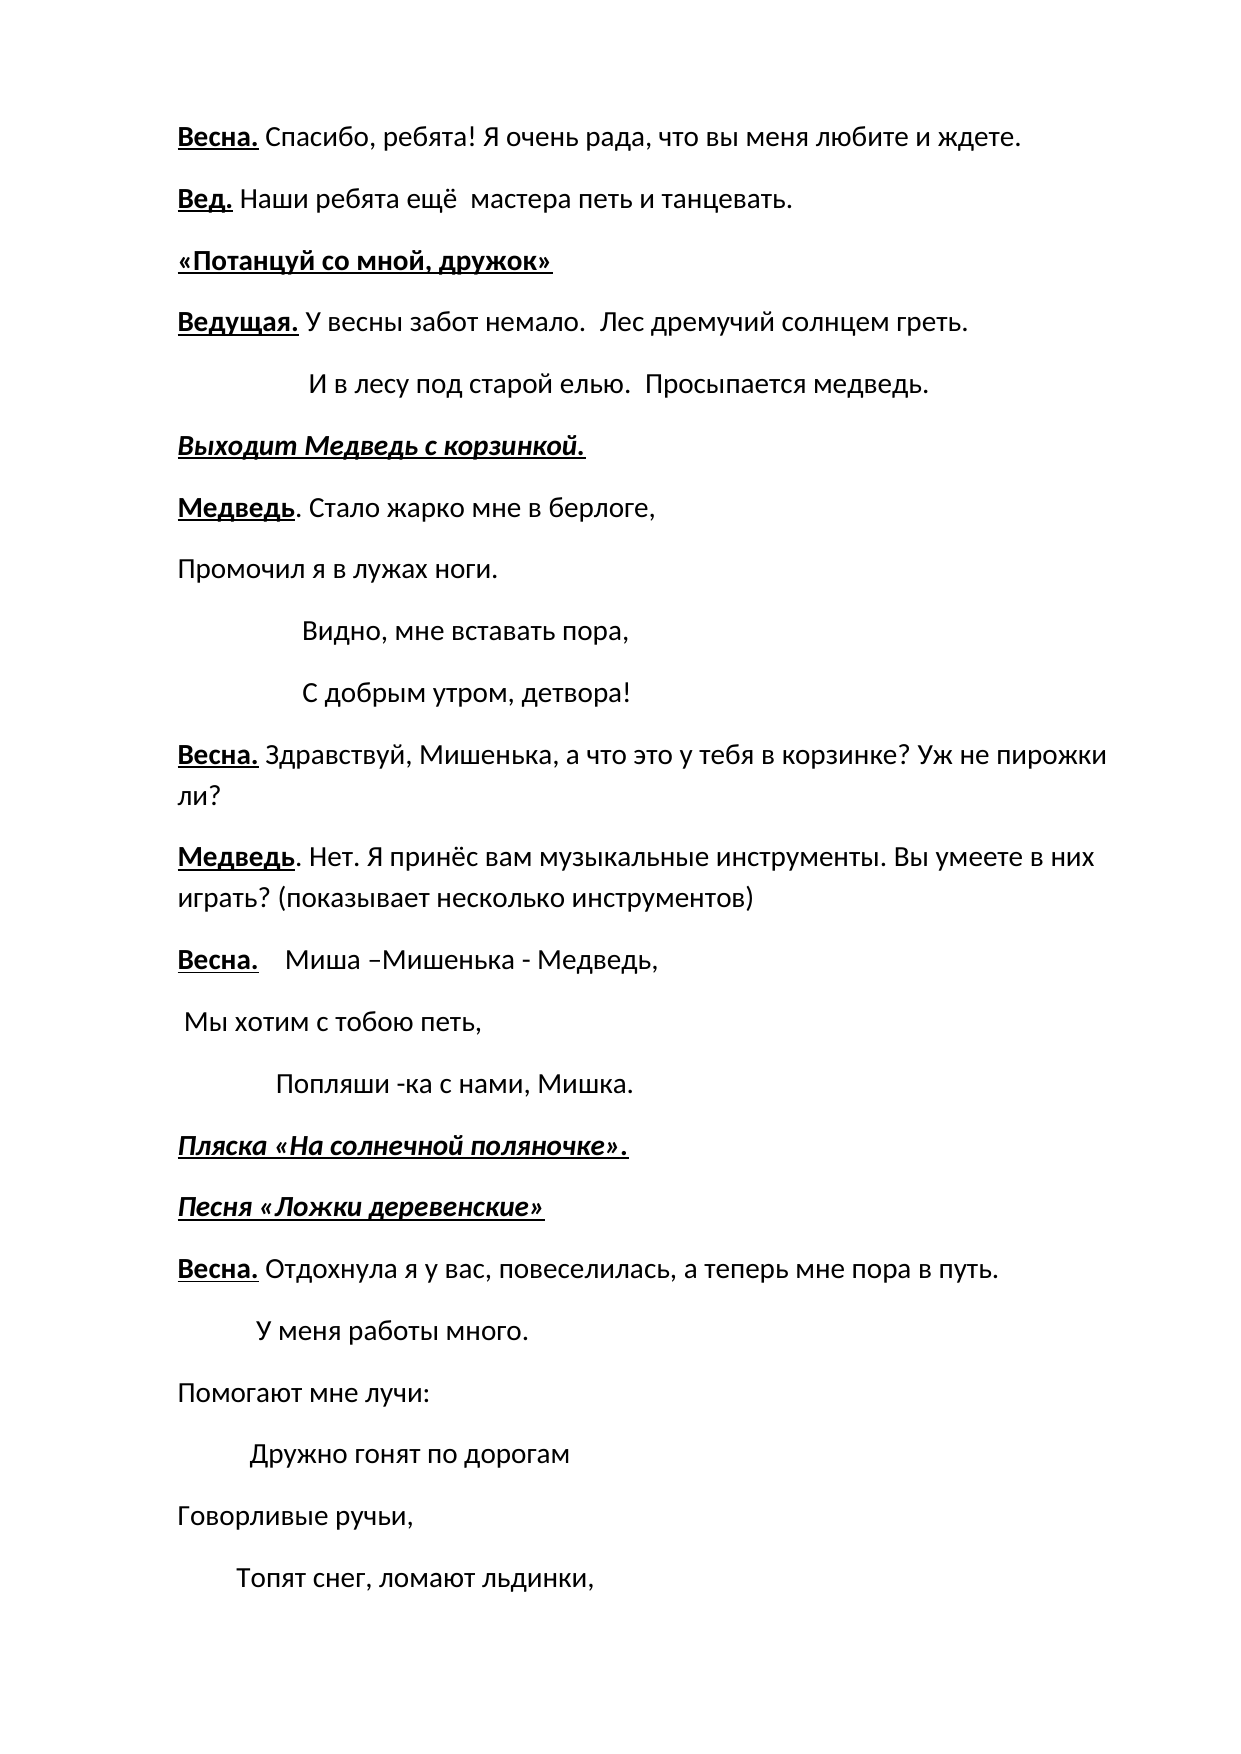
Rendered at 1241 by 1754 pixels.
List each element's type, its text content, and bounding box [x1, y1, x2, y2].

text Пляска «На солнечной поляночке». [177, 1127, 1152, 1162]
text Видно, мне вставать пора, [177, 612, 1152, 648]
text Весна. Отдохнула я у вас, повеселилась, а теперь мне пора в путь. [177, 1250, 1152, 1286]
text «Потанцуй со мной, дружок» [177, 242, 1152, 277]
text Песня «Ложки деревенские» [177, 1188, 1152, 1224]
text У меня работы много. [177, 1312, 1152, 1347]
text Говорливые ручьи, [177, 1497, 1152, 1533]
text С добрым утром, детвора! [177, 674, 1152, 710]
text Вед. Наши ребята ещё мастера петь и танцевать. [177, 180, 1152, 216]
text Медведь. Стало жарко мне в берлоге, [177, 489, 1152, 524]
text Медведь. Нет. Я принёс вам музыкальные инструменты. Вы умеете в них играть? (показывает несколько инструментов) [177, 838, 1152, 915]
text Мы хотим с тобою петь, [177, 1003, 1152, 1039]
text Ведущая. У весны забот немало. Лес дремучий солнцем греть. [177, 303, 1152, 339]
text Выходит Медведь с корзинкой. [177, 427, 1152, 463]
text Попляши -ка с нами, Мишка. [177, 1065, 1152, 1100]
text Дружно гонят по дорогам [177, 1435, 1152, 1471]
text Промочил я в лужах ноги. [177, 551, 1152, 586]
text Весна. Спасибо, ребята! Я очень рада, что вы меня любите и ждете. [177, 118, 1152, 154]
text Топят снег, ломают льдинки, [177, 1559, 1152, 1594]
text Весна. Здравствуй, Мишенька, а что это у тебя в корзинке? Уж не пирожки ли? [177, 736, 1152, 812]
text И в лесу под старой елью. Просыпается медведь. [177, 365, 1152, 401]
text Весна. Миша –Мишенька - Медведь, [177, 941, 1152, 977]
text Помогают мне лучи: [177, 1374, 1152, 1409]
